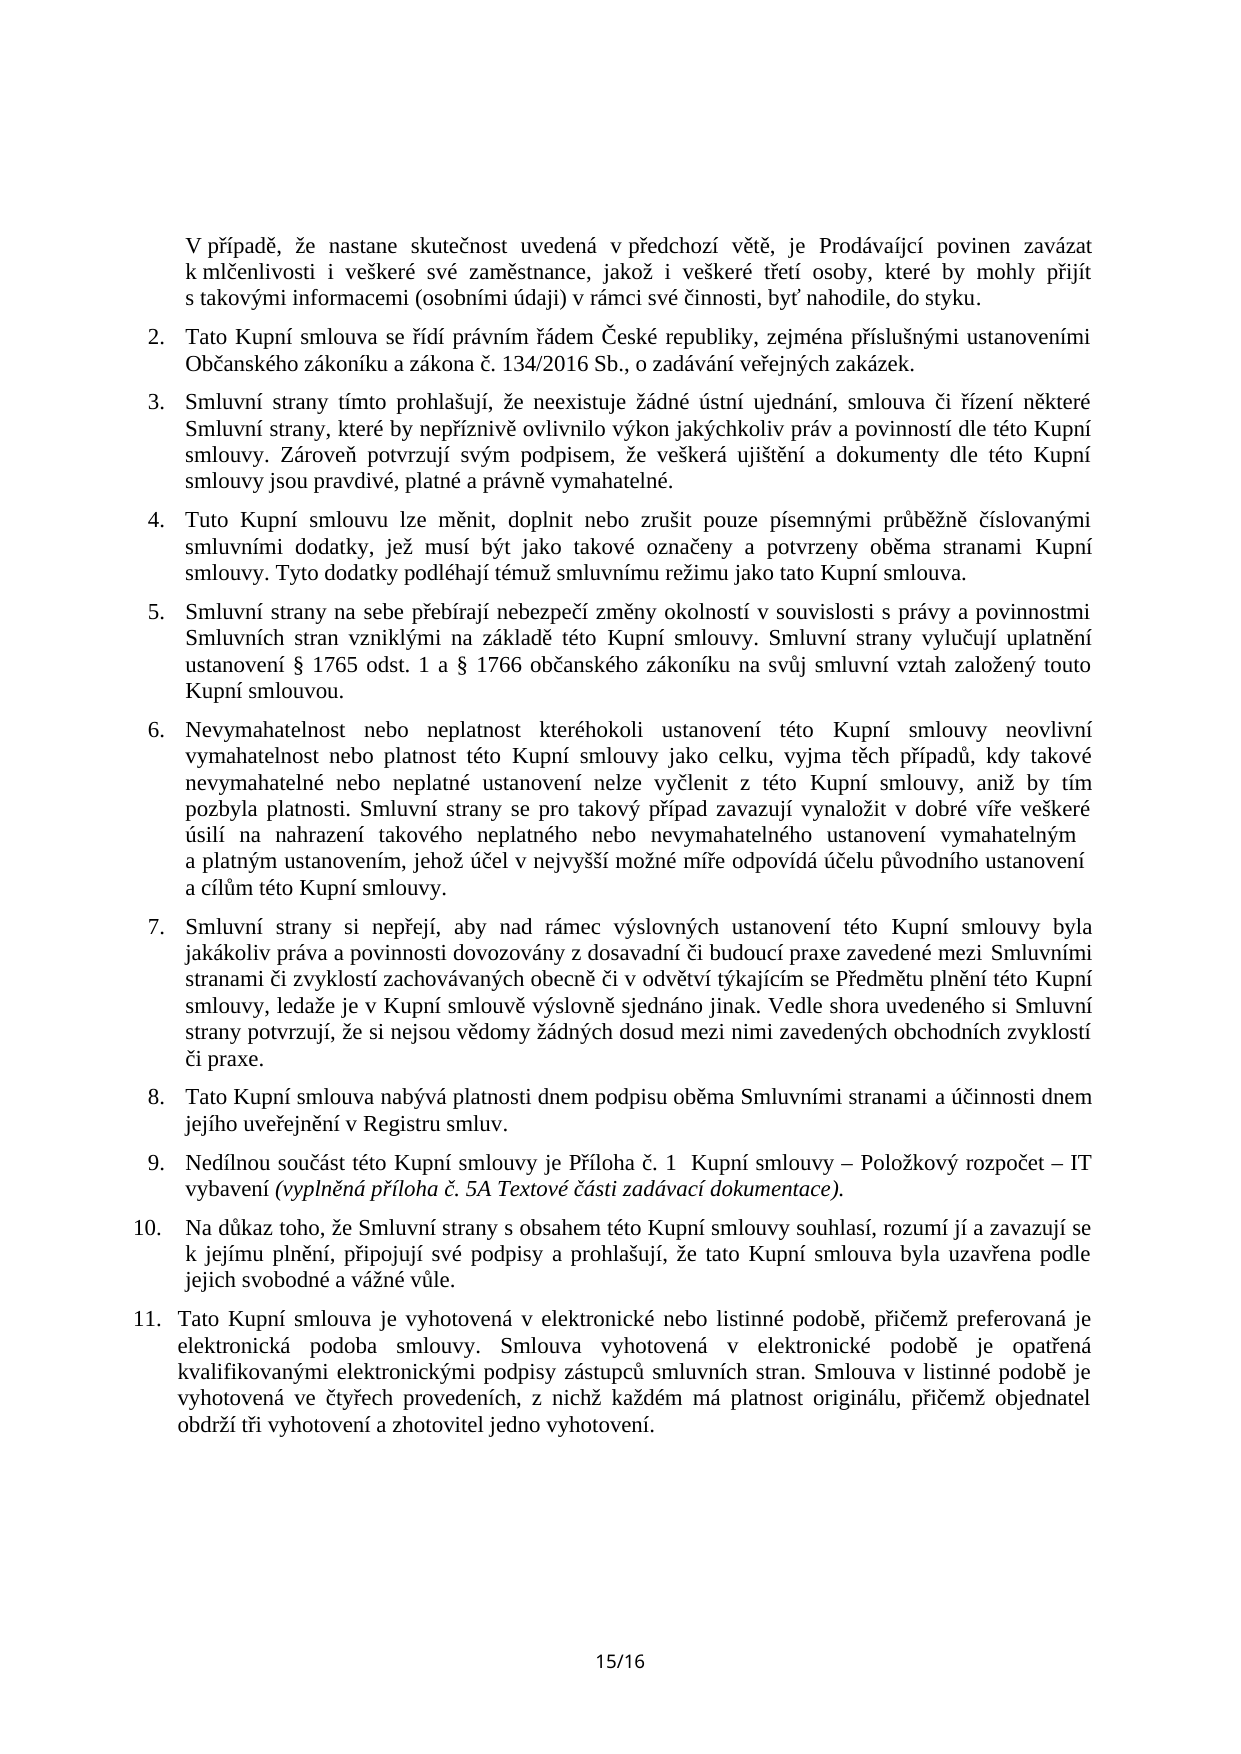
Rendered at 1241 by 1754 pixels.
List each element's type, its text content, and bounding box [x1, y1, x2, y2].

list Tato Kupní smlouva je vyhotovená v elektronické nebo listinné podobě, přičemž preferovaná je elektronická podoba smlouvy. Smlouva vyhotovená v elektronické podobě je opatřená kvalifikovanými elektronickými podpisy zástupců smluvních stran. Smlouva v listinné podobě je vyhotovená ve čtyřech provedeních, z nichž každém má platnost originálu, přičemž objednatel obdrží tři vyhotovení a zhotovitel jedno vyhotovení. [133, 1305, 1092, 1437]
list Smluvní strany tímto prohlašují, že neexistuje žádné ústní ujednání, smlouva či řízení některé Smluvní strany, které by nepříznivě ovlivnilo výkon jakýchkoliv práv a povinností dle této Kupní smlouvy. Zároveň potvrzují svým podpisem, že veškerá ujištění a dokumenty dle této Kupní smlouvy jsou pravdivé, platné a právně vymahatelné. [148, 388, 1092, 494]
list Tato Kupní smlouva se řídí právním řádem České republiky, zejména příslušnými ustanoveními Občanského zákoníku a zákona č. 134/2016 Sb., o zadávání veřejných zakázek. [148, 323, 1092, 376]
list Tuto Kupní smlouvu lze měnit, doplnit nebo zrušit pouze písemnými průběžně číslovanými smluvními dodatky, jež musí být jako takové označeny a potvrzeny oběma stranami Kupní smlouvy. Tyto dodatky podléhají témuž smluvnímu režimu jako tato Kupní smlouva. [148, 506, 1092, 585]
list Tato Kupní smlouva nabývá platnosti dnem podpisu oběma Smluvními stranami a účinnosti dnem jejího uveřejnění v Registru smluv. [148, 1083, 1092, 1136]
list Nedílnou součást této Kupní smlouvy je Příloha č. 1 Kupní smlouvy – Položkový rozpočet – IT vybavení (vyplněná příloha č. 5A Textové části zadávací dokumentace). [148, 1149, 1092, 1201]
list Nevymahatelnost nebo neplatnost kteréhokoli ustanovení této Kupní smlouvy neovlivní vymahatelnost nebo platnost této Kupní smlouvy jako celku, vyjma těch případů, kdy takové nevymahatelné nebo neplatné ustanovení nelze vyčlenit z této Kupní smlouvy, aniž by tím pozbyla platnosti. Smluvní strany se pro takový případ zavazují vynaložit v dobré víře veškeré úsilí na nahrazení takového neplatného nebo nevymahatelného ustanovení vymahatelným a platným ustanovením, jehož účel v nejvyšší možné míře odpovídá účelu původního ustanovení a cílům této Kupní smlouvy. [148, 716, 1092, 900]
list V případě, že nastane skutečnost uvedená v předchozí větě, je Prodávaíjcí povinen zavázat k mlčenlivosti i veškeré své zaměstnance, jakož i veškeré třetí osoby, které by mohly přijít s takovými informacemi (osobními údaji) v rámci své činnosti, byť nahodile, do styku. [185, 232, 1092, 311]
list Na důkaz toho, že Smluvní strany s obsahem této Kupní smlouvy souhlasí, rozumí jí a zavazují se k jejímu plnění, připojují své podpisy a prohlašují, že tato Kupní smlouva byla uzavřena podle jejich svobodné a vážné vůle. [133, 1214, 1092, 1293]
list Smluvní strany si nepřejí, aby nad rámec výslovných ustanovení této Kupní smlouvy byla jakákoliv práva a povinnosti dovozovány z dosavadní či budoucí praxe zavedené mezi Smluvními stranami či zvyklostí zachovávaných obecně či v odvětví týkajícím se Předmětu plnění této Kupní smlouvy, ledaže je v Kupní smlouvě výslovně sjednáno jinak. Vedle shora uvedeného si Smluvní strany potvrzují, že si nejsou vědomy žádných dosud mezi nimi zavedených obchodních zvyklostí či praxe. [148, 913, 1092, 1071]
list Smluvní strany na sebe přebírají nebezpečí změny okolností v souvislosti s právy a povinnostmi Smluvních stran vzniklými na základě této Kupní smlouvy. Smluvní strany vylučují uplatnění ustanovení § 1765 odst. 1 a § 1766 občanského zákoníku na svůj smluvní vztah založený touto Kupní smlouvou. [148, 598, 1092, 703]
